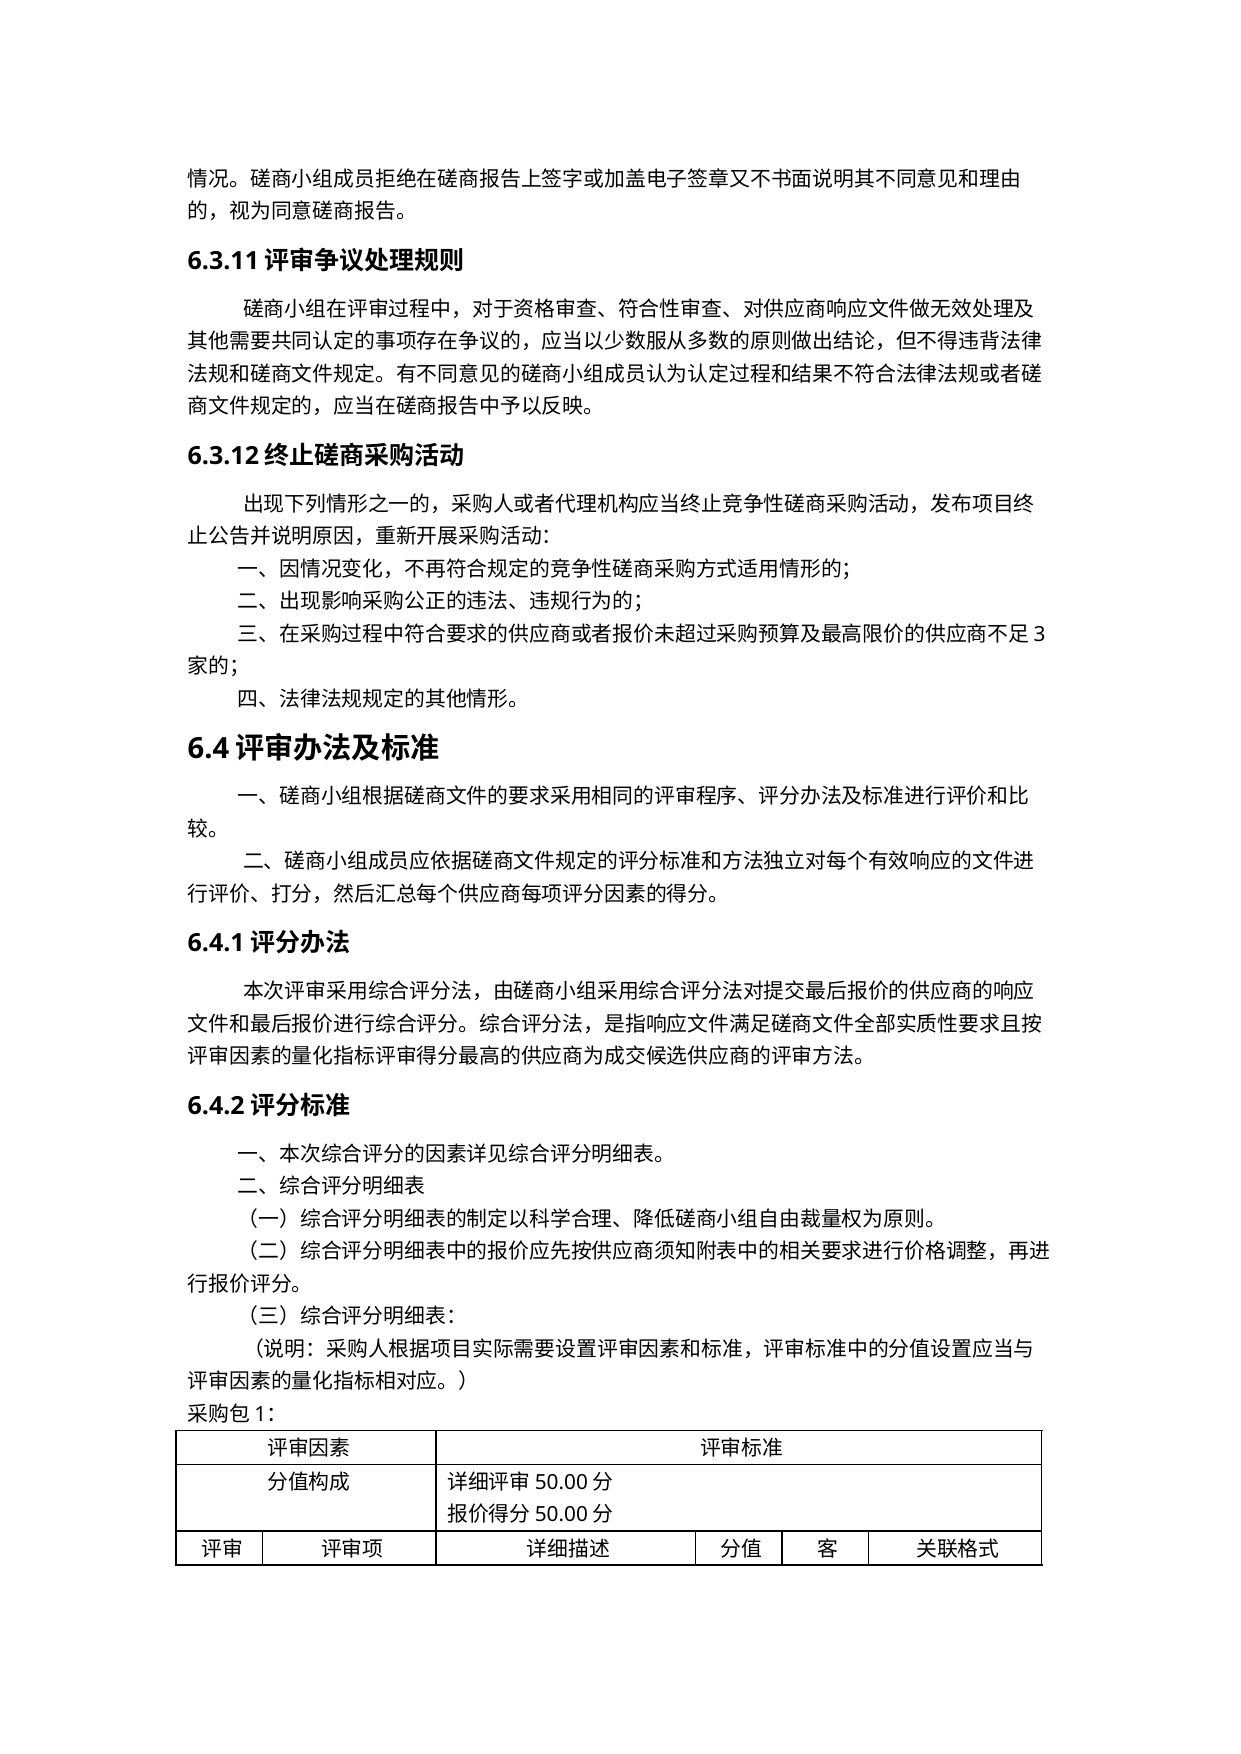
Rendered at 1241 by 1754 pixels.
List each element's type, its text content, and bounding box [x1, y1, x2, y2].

table_cell 评审因素分类 [177, 1532, 262, 1564]
table_cell 详细描述 [437, 1532, 695, 1564]
table_cell 详细评审50.00分 报价得分50.00分 [437, 1465, 1041, 1530]
table_header 评审标准 [437, 1431, 1041, 1463]
text 二、磋商小组成员应依据磋商文件规定的评分标准和方法独立对每个有效响应的文件进行评价、打分，然后汇总每个供应商每项评分因素的得分。 [187, 844, 1053, 909]
text （二）综合评分明细表中的报价应先按供应商须知附表中的相关要求进行价格调整，再进行报价评分。 [187, 1234, 1053, 1299]
text 出现下列情形之一的，采购人或者代理机构应当终止竞争性磋商采购活动，发布项目终止公告并说明原因，重新开展采购活动： [187, 487, 1053, 552]
text 6.3.11评审争议处理规则 [187, 227, 1053, 292]
text （三）综合评分明细表： [187, 1299, 1053, 1332]
table_cell 客观/主观 [783, 1532, 868, 1564]
text 三、在采购过程中符合要求的供应商或者报价未超过采购预算及最高限价的供应商不足3家的； [187, 617, 1053, 682]
text 6.4.2评分标准 [187, 1072, 1053, 1137]
table_cell 评审项 [263, 1532, 435, 1564]
text 本次评审采用综合评分法，由磋商小组采用综合评分法对提交最后报价的供应商的响应文件和最后报价进行综合评分。综合评分法，是指响应文件满足磋商文件全部实质性要求且按评审因素的量化指标评审得分最高的供应商为成交候选供应商的评审方法。 [187, 974, 1053, 1072]
table_cell 分值 [696, 1532, 781, 1564]
text 四、法律法规规定的其他情形。 [187, 682, 1053, 714]
text 二、综合评分明细表 [187, 1169, 1053, 1202]
table_header 评审因素 [177, 1431, 435, 1463]
text 采购包1： [187, 1397, 1053, 1429]
text 一、磋商小组根据磋商文件的要求采用相同的评审程序、评分办法及标准进行评价和比较。 [187, 779, 1053, 844]
text 一、本次综合评分的因素详见综合评分明细表。 [187, 1137, 1053, 1169]
text 6.3.12终止磋商采购活动 [187, 422, 1053, 487]
text 6.4.1评分办法 [187, 909, 1053, 974]
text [187, 162, 1053, 227]
table_cell 分值构成 [177, 1465, 435, 1530]
text （一）综合评分明细表的制定以科学合理、降低磋商小组自由裁量权为原则。 [187, 1202, 1053, 1234]
text 二、出现影响采购公正的违法、违规行为的； [187, 584, 1053, 617]
text 6.4评审办法及标准 [187, 714, 1053, 779]
text 一、因情况变化，不再符合规定的竞争性磋商采购方式适用情形的； [187, 552, 1053, 584]
table_cell 关联格式 [869, 1532, 1041, 1564]
text （说明：采购人根据项目实际需要设置评审因素和标准，评审标准中的分值设置应当与评审因素的量化指标相对应。） [187, 1332, 1053, 1397]
text 磋商小组在评审过程中，对于资格审查、符合性审查、对供应商响应文件做无效处理及其他需要共同认定的事项存在争议的，应当以少数服从多数的原则做出结论，但不得违背法律法规和磋商文件规定。有不同意见的磋商小组成员认为认定过程和结果不符合法律法规或者磋商文件规定的，应当在磋商报告中予以反映。 [187, 292, 1053, 422]
